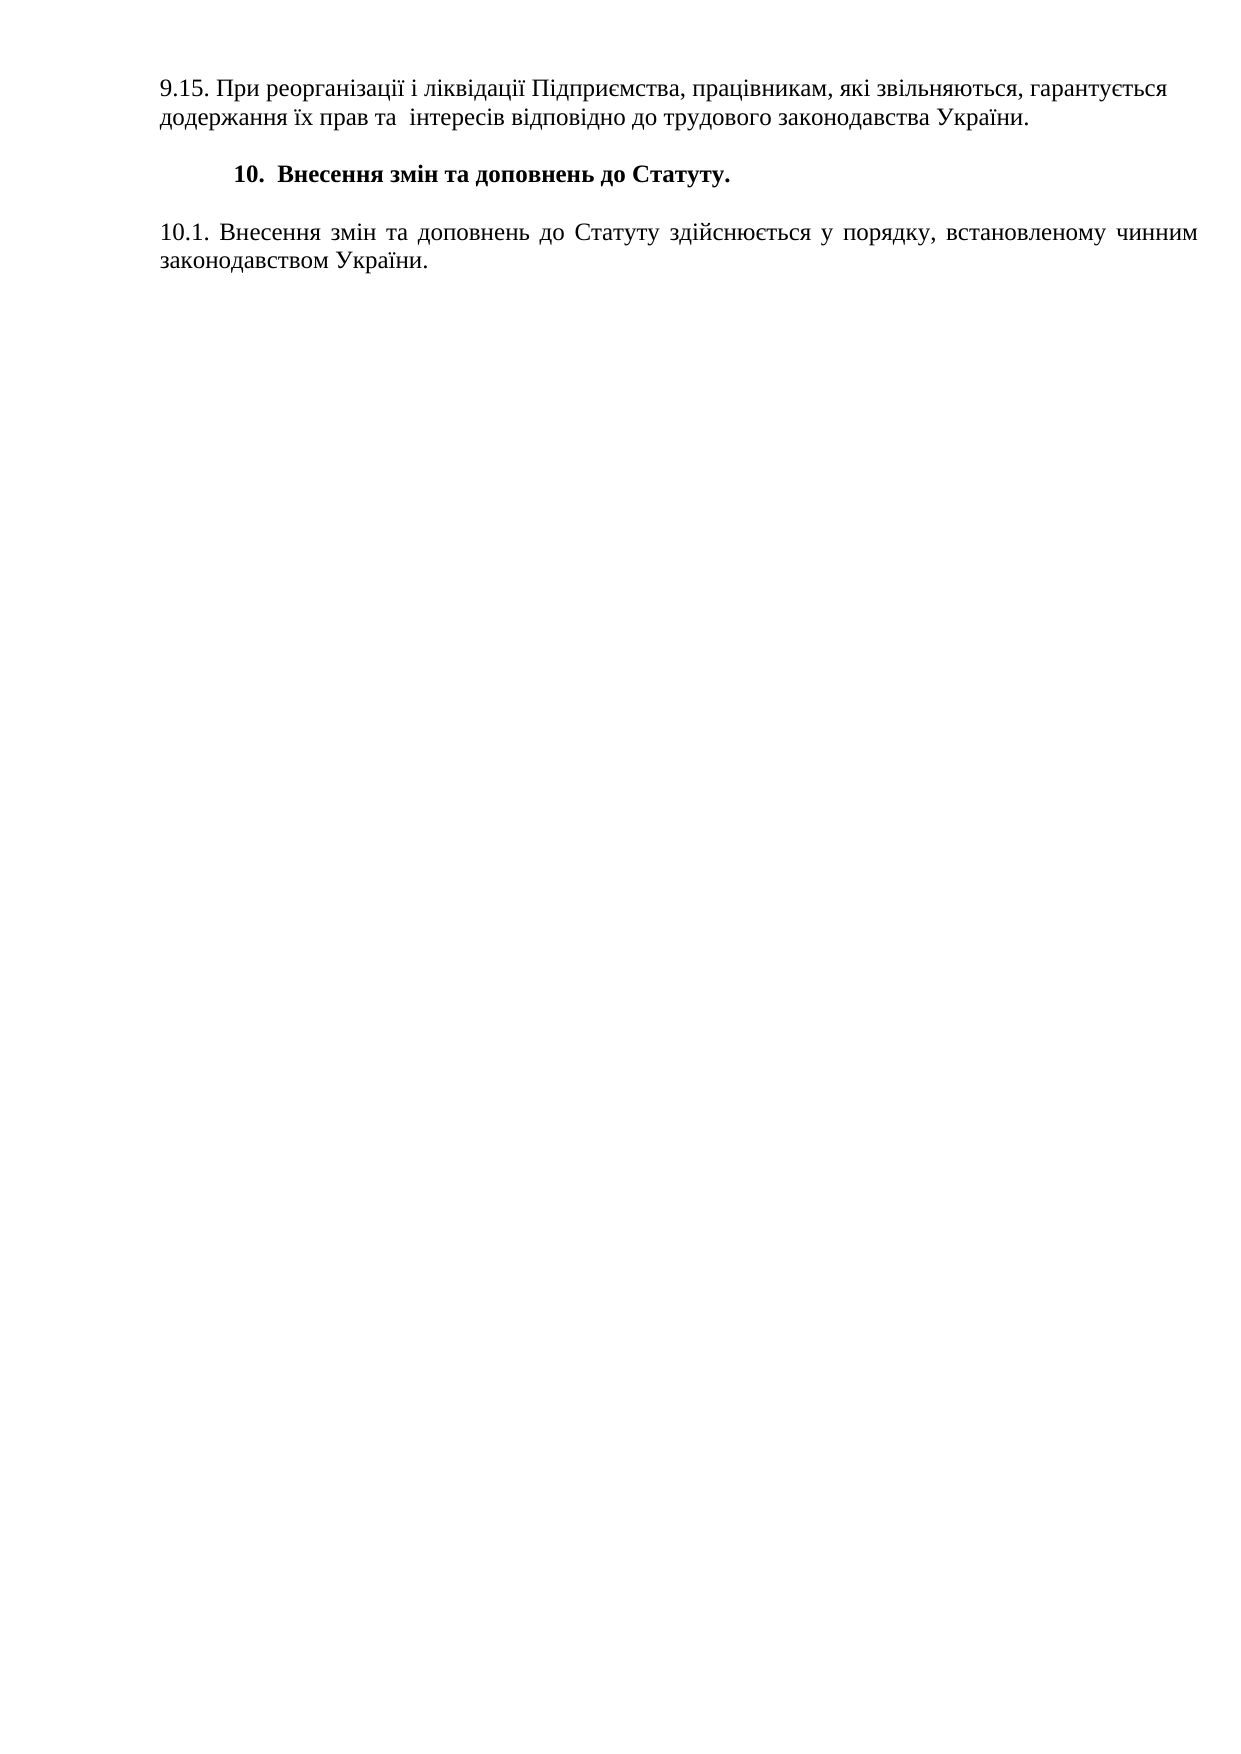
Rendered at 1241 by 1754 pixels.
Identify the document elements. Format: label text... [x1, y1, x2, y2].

text 10.1. Внесення змін та доповнень до Статуту здійснюється у порядку, встановленому чинним законодавством України. [159, 217, 1199, 274]
text 10. Внесення змін та доповнень до Статуту. [159, 159, 1199, 188]
text 9.15. При реорганізації і ліквідації Підприємства, працівникам, які звільняються, гарантується додержання їх прав та інтересів відповідно до трудового законодавства України. [159, 73, 1199, 131]
